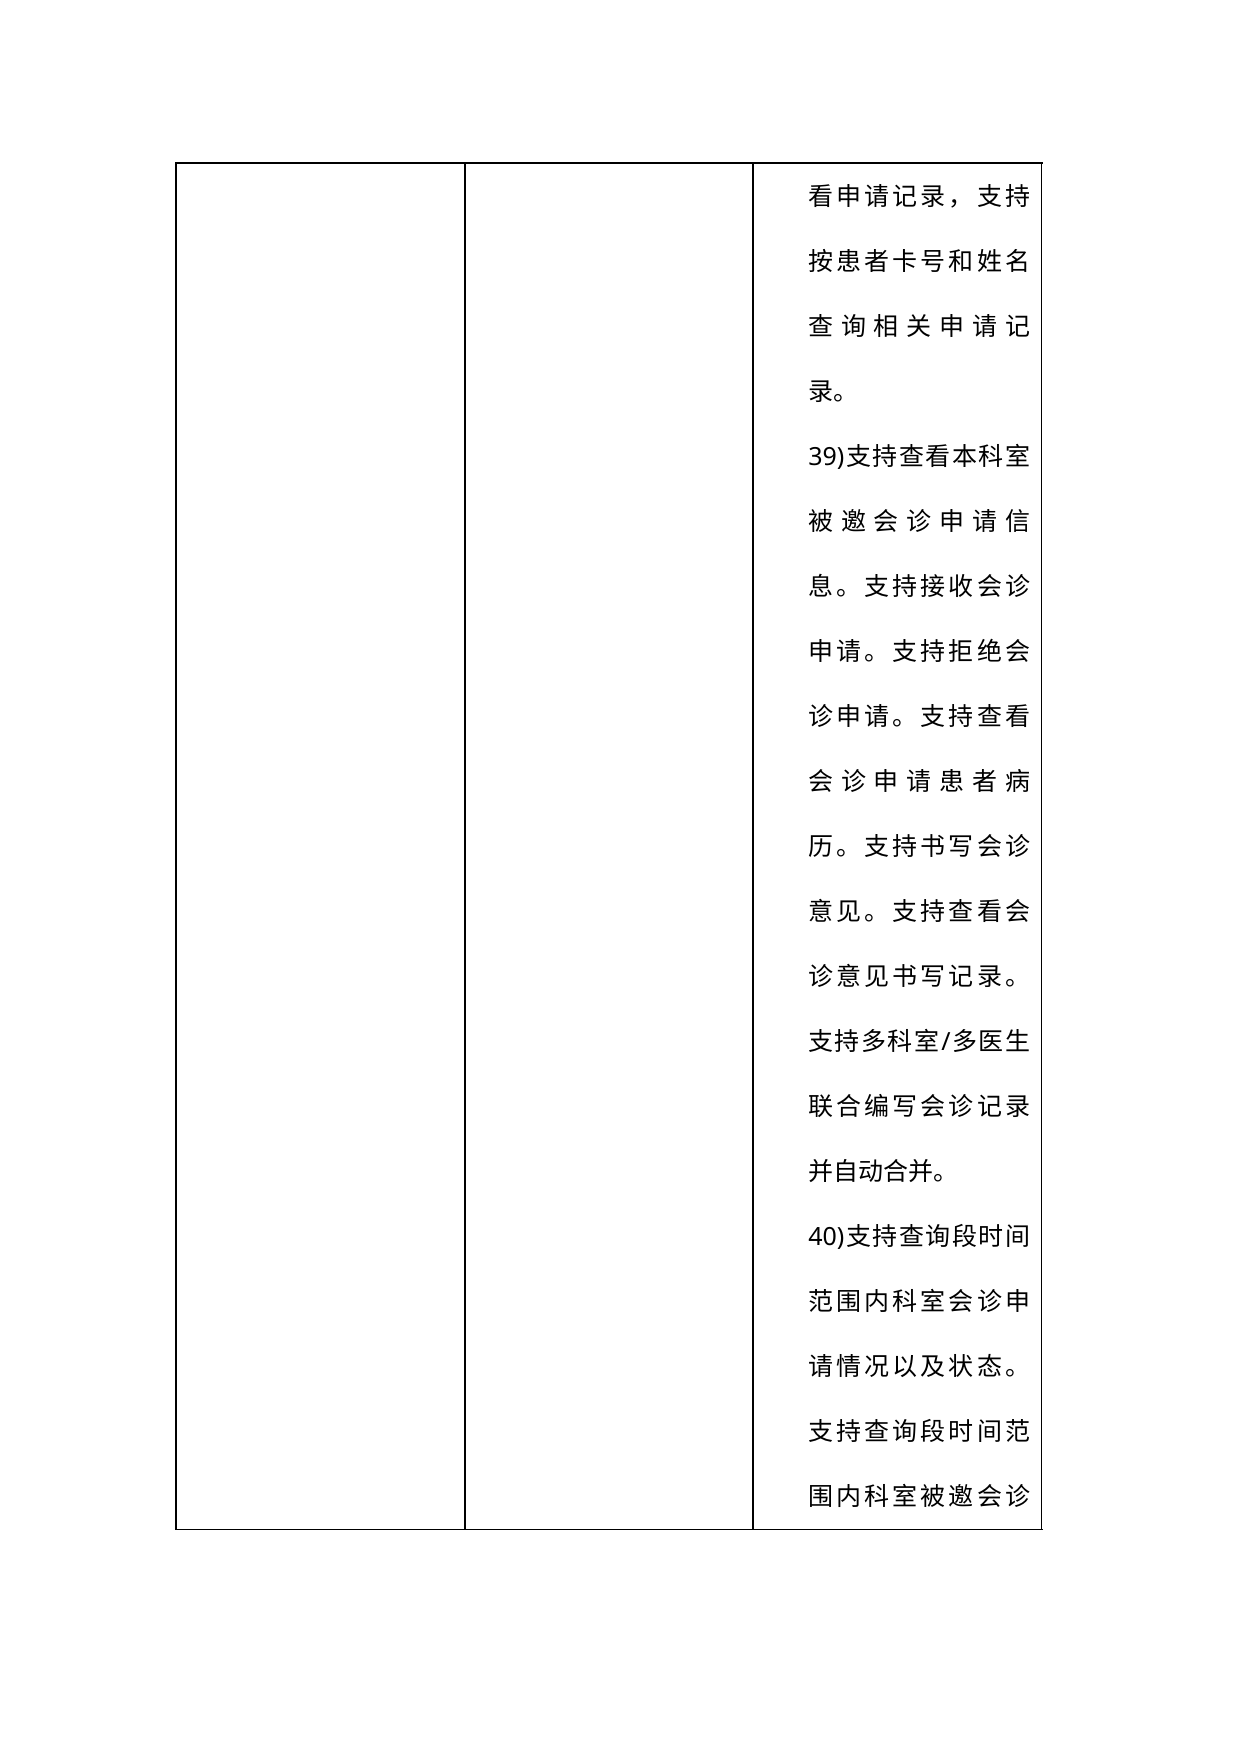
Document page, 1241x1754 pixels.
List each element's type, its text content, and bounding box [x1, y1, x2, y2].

table_cell [466, 164, 752, 1528]
table_cell 2 [177, 164, 464, 1528]
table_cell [754, 164, 1041, 1528]
